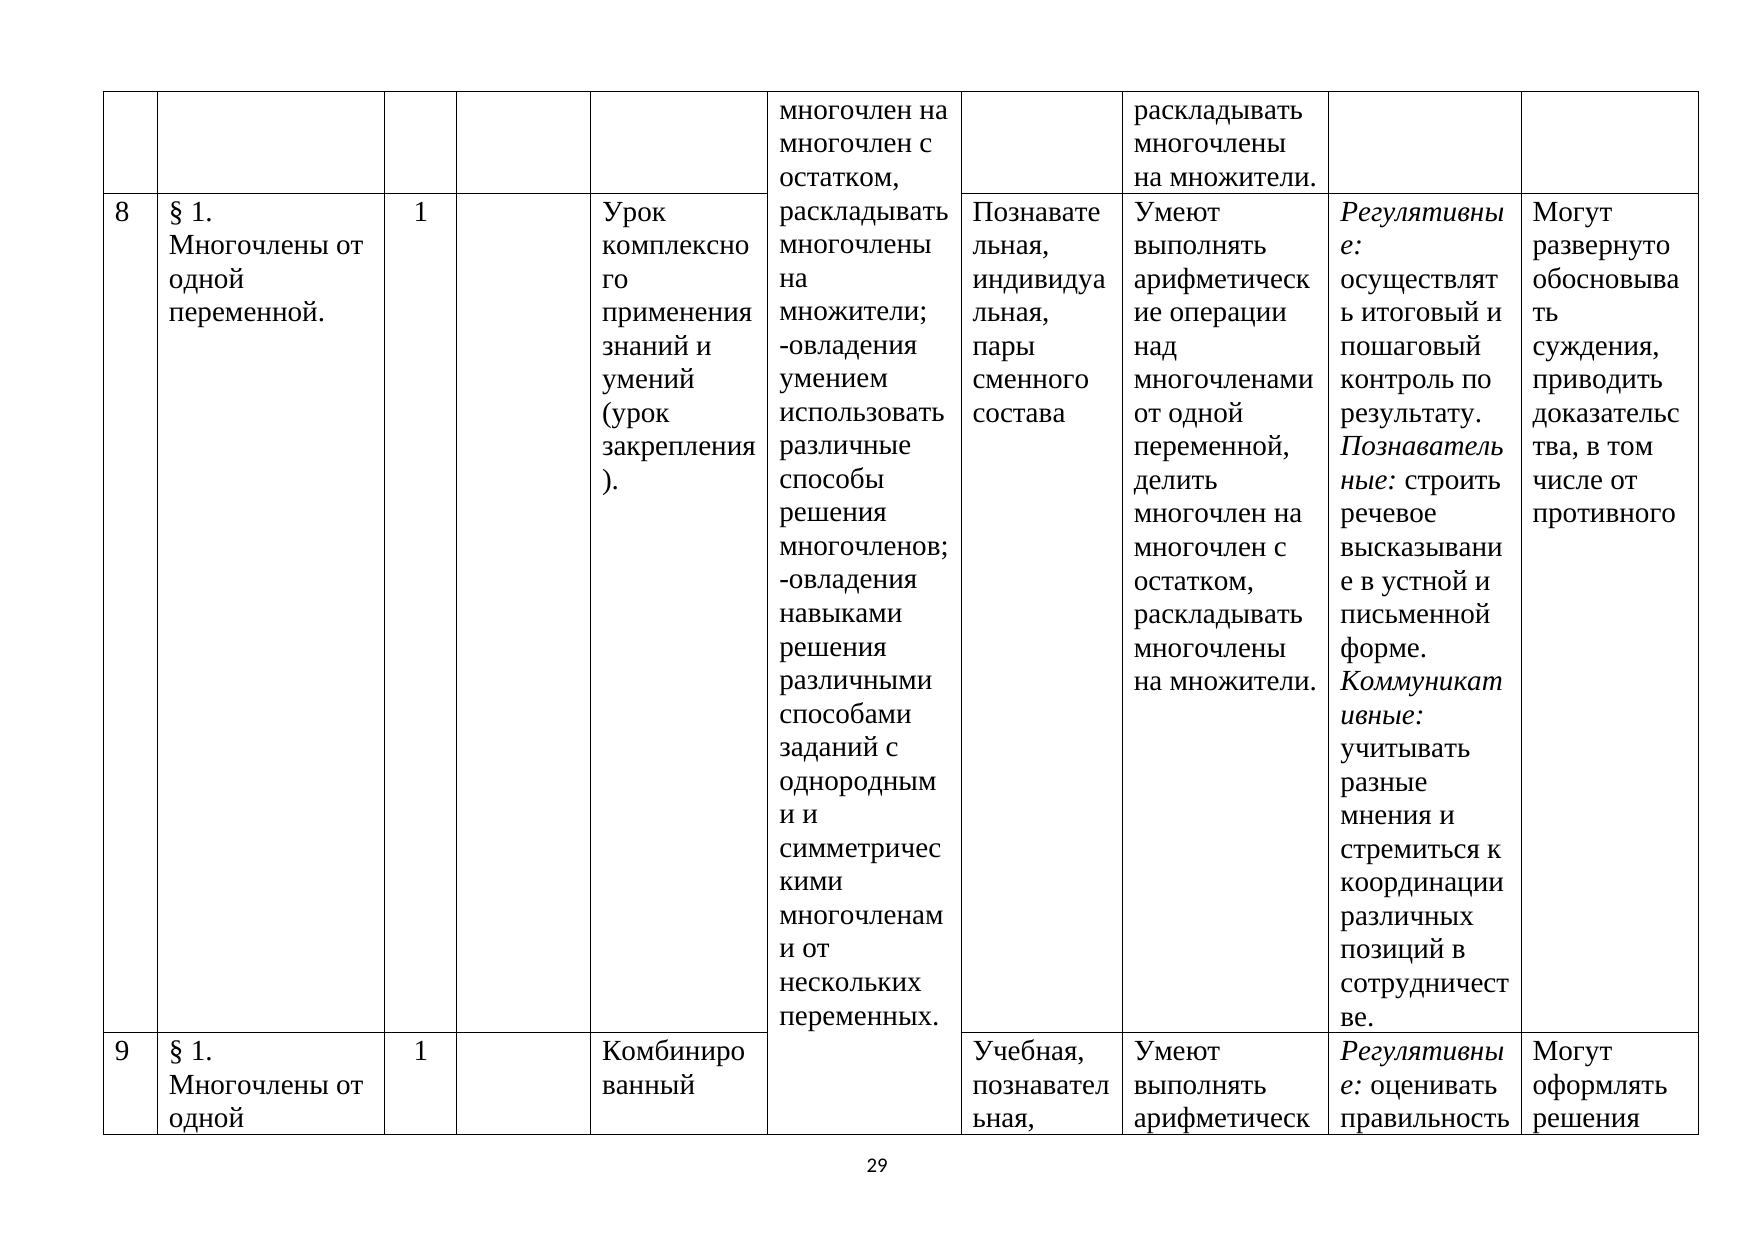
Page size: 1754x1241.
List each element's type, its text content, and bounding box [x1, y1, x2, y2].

table_cell § 1. Многочлены от одной переменной. [158, 194, 384, 1032]
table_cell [158, 92, 384, 193]
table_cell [1329, 92, 1521, 193]
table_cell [1329, 1033, 1521, 1134]
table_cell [1123, 92, 1328, 193]
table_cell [962, 1033, 1122, 1134]
table_cell Могут развернуто обосновывать суждения, приводить доказательства, в том числе от противного [1522, 194, 1698, 1032]
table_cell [1123, 1033, 1328, 1134]
table_cell 1 [385, 194, 456, 1032]
table_cell [457, 194, 590, 1032]
table_cell 9 [104, 1033, 157, 1134]
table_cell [1522, 1033, 1698, 1134]
table_cell Урок комплексного применения знаний и умений (урок закрепления). [591, 194, 767, 1032]
table_cell 7 [104, 92, 157, 193]
table_cell Регулятивные: осуществлять итоговый и пошаговый контроль по результату. Познавательные: строить речевое высказывание в устной и письменной форме. Коммуникативные: учитывать разные мнения и стремиться к координации различных позиций в сотрудничестве. [1329, 194, 1521, 1032]
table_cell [962, 92, 1122, 193]
table_cell Комбинированный [591, 1033, 767, 1134]
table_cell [768, 92, 961, 1134]
table_cell 1 [385, 1033, 456, 1134]
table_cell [591, 92, 767, 193]
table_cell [158, 1033, 384, 1134]
table_cell [457, 92, 590, 193]
table_cell 1 [385, 92, 456, 193]
table_cell Познавательная, индивидуальная, пары сменного состава [962, 194, 1122, 1032]
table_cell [1522, 92, 1698, 193]
table_cell 8 [104, 194, 157, 1032]
table_cell [457, 1033, 590, 1134]
